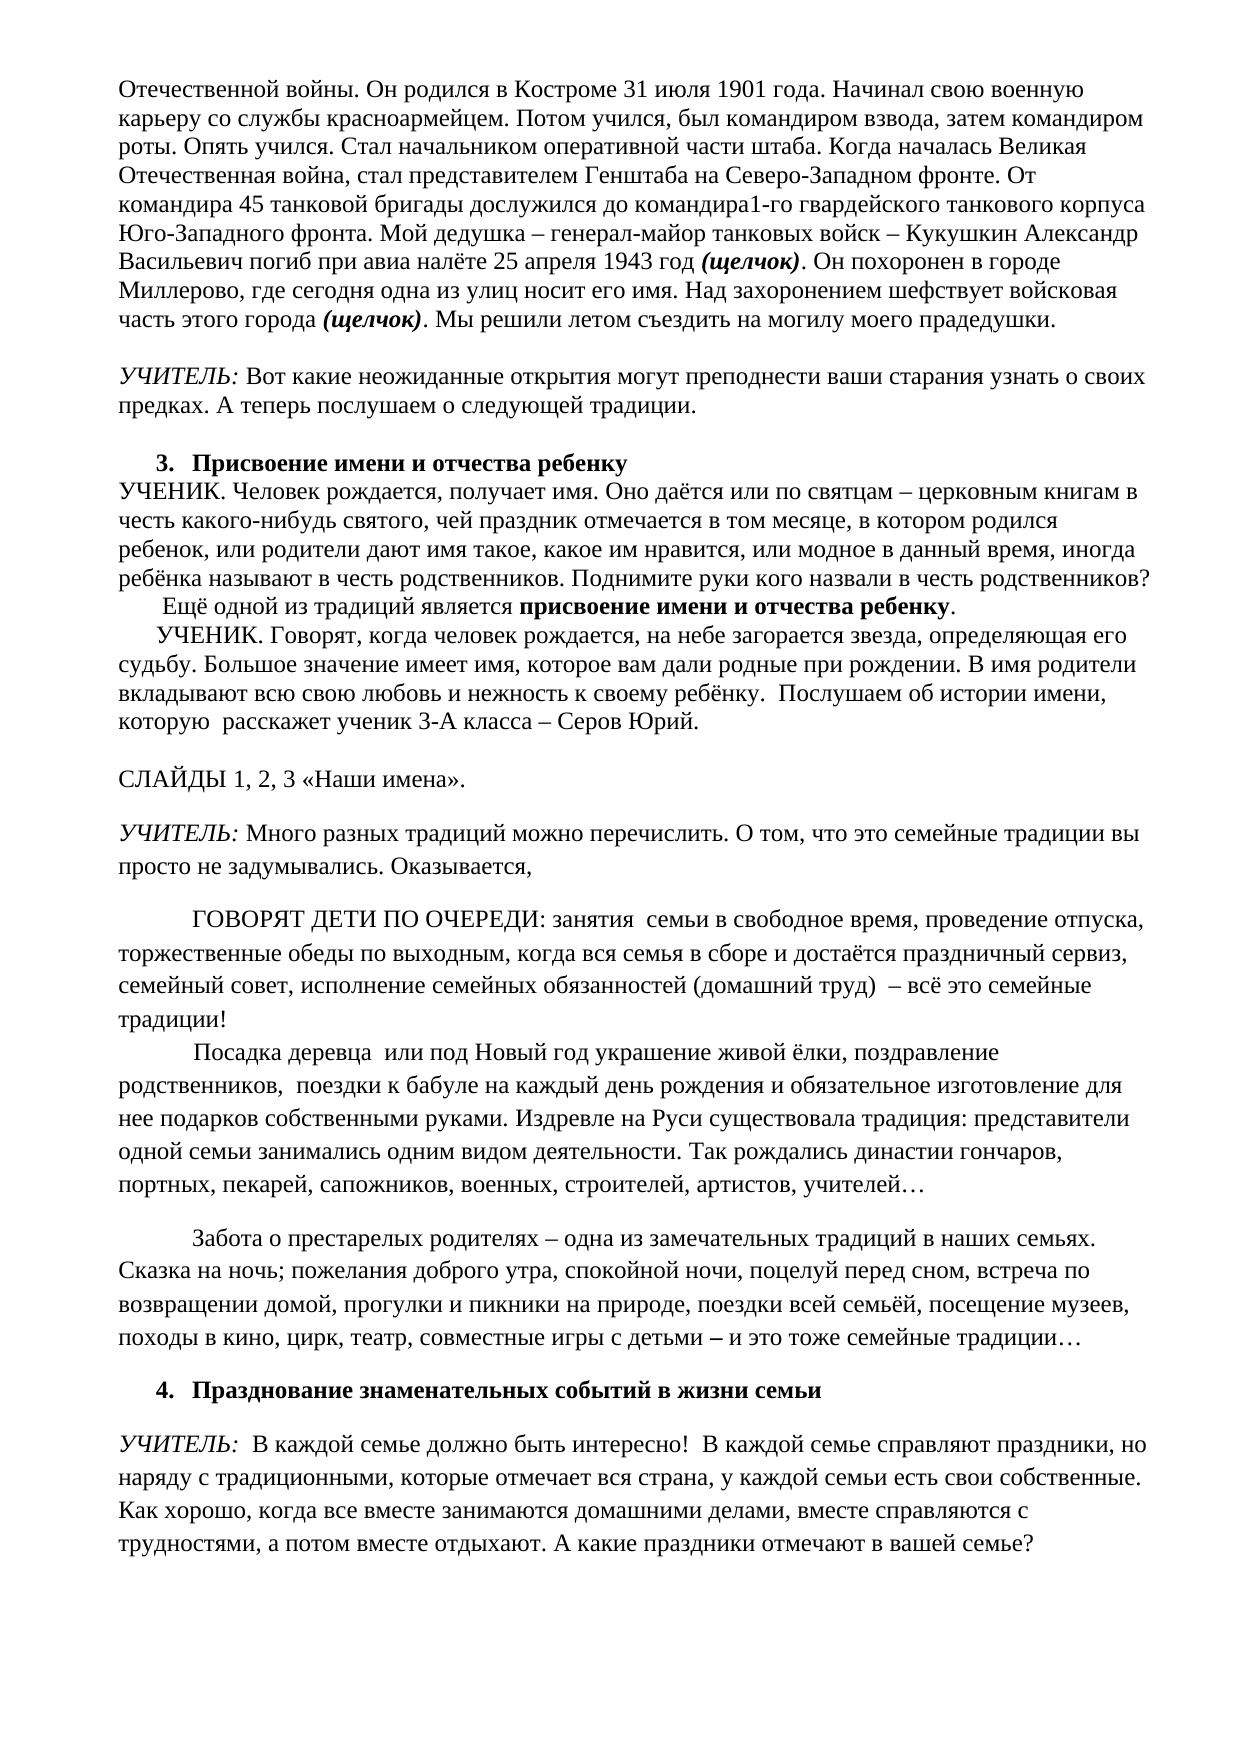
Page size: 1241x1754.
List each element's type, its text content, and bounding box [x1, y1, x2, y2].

list Празднование знаменательных событий в жизни семьи [133, 1376, 1152, 1404]
text УЧИТЕЛЬ: В каждой семье должно быть интересно! В каждой семье справляют праздники, но наряду с традиционными, которые отмечает вся страна, у каждой семьи есть свои собственные. Как хорошо, когда все вместе занимаются домашними делами, вместе справляются с трудностями, а потом вместе отдыхают. А какие праздники отмечают в вашей семье? [118, 1429, 1152, 1557]
text УЧИТЕЛЬ: Много разных традиций можно перечислить. О том, что это семейные традиции вы просто не задумывались. Оказывается, [118, 818, 1152, 879]
text СЛАЙДЫ 1, 2, 3 «Наши имена». [118, 764, 1152, 793]
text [118, 74, 1152, 333]
text Забота о престарелых родителях – одна из замечательных традиций в наших семьях. Сказка на ночь; пожелания доброго утра, спокойной ночи, поцелуй перед сном, встреча по возвращении домой, прогулки и пикники на природе, поездки всей семьёй, посещение музеев, походы в кино, цирк, театр, совместные игры с детьми – и это тоже семейные традиции… [118, 1223, 1152, 1350]
text УЧЕНИК. Говорят, когда человек рождается, на небе загорается звезда, определяющая его судьбу. Большое значение имеет имя, которое вам дали родные при рождении. В имя родители вкладывают всю свою любовь и нежность к своему ребёнку. Послушаем об истории имени, которую расскажет ученик 3-А класса – Серов Юрий. [118, 620, 1152, 735]
text УЧИТЕЛЬ: Вот какие неожиданные открытия могут преподнести ваши старания узнать о своих предках. А теперь послушаем о следующей традиции. [118, 361, 1152, 419]
text УЧЕНИК. Человек рождается, получает имя. Оно даётся или по святцам – церковным книгам в честь какого-нибудь святого, чей праздник отмечается в том месяце, в котором родился ребенок, или родители дают имя такое, какое им нравится, или модное в данный время, иногда ребёнка называют в честь родственников. Поднимите руки кого назвали в честь родственников? Ещё одной из традиций является присвоение имени и отчества ребенку. [118, 476, 1152, 620]
list Присвоение имени и отчества ребенку [118, 448, 1152, 476]
text ГОВОРЯТ ДЕТИ ПО ОЧЕРЕДИ: занятия семьи в свободное время, проведение отпуска, торжественные обеды по выходным, когда вся семья в сборе и достаётся праздничный сервиз, семейный совет, исполнение семейных обязанностей (домашний труд) – всё это семейные традиции! Посадка деревца или под Новый год украшение живой ёлки, поздравление родственников, поездки к бабуле на каждый день рождения и обязательное изготовление для нее подарков собственными руками. Издревле на Руси существовала традиция: представители одной семьи занимались одним видом деятельности. Так рождались династии гончаров, портных, пекарей, сапожников, военных, строителей, артистов, учителей… [118, 904, 1152, 1197]
